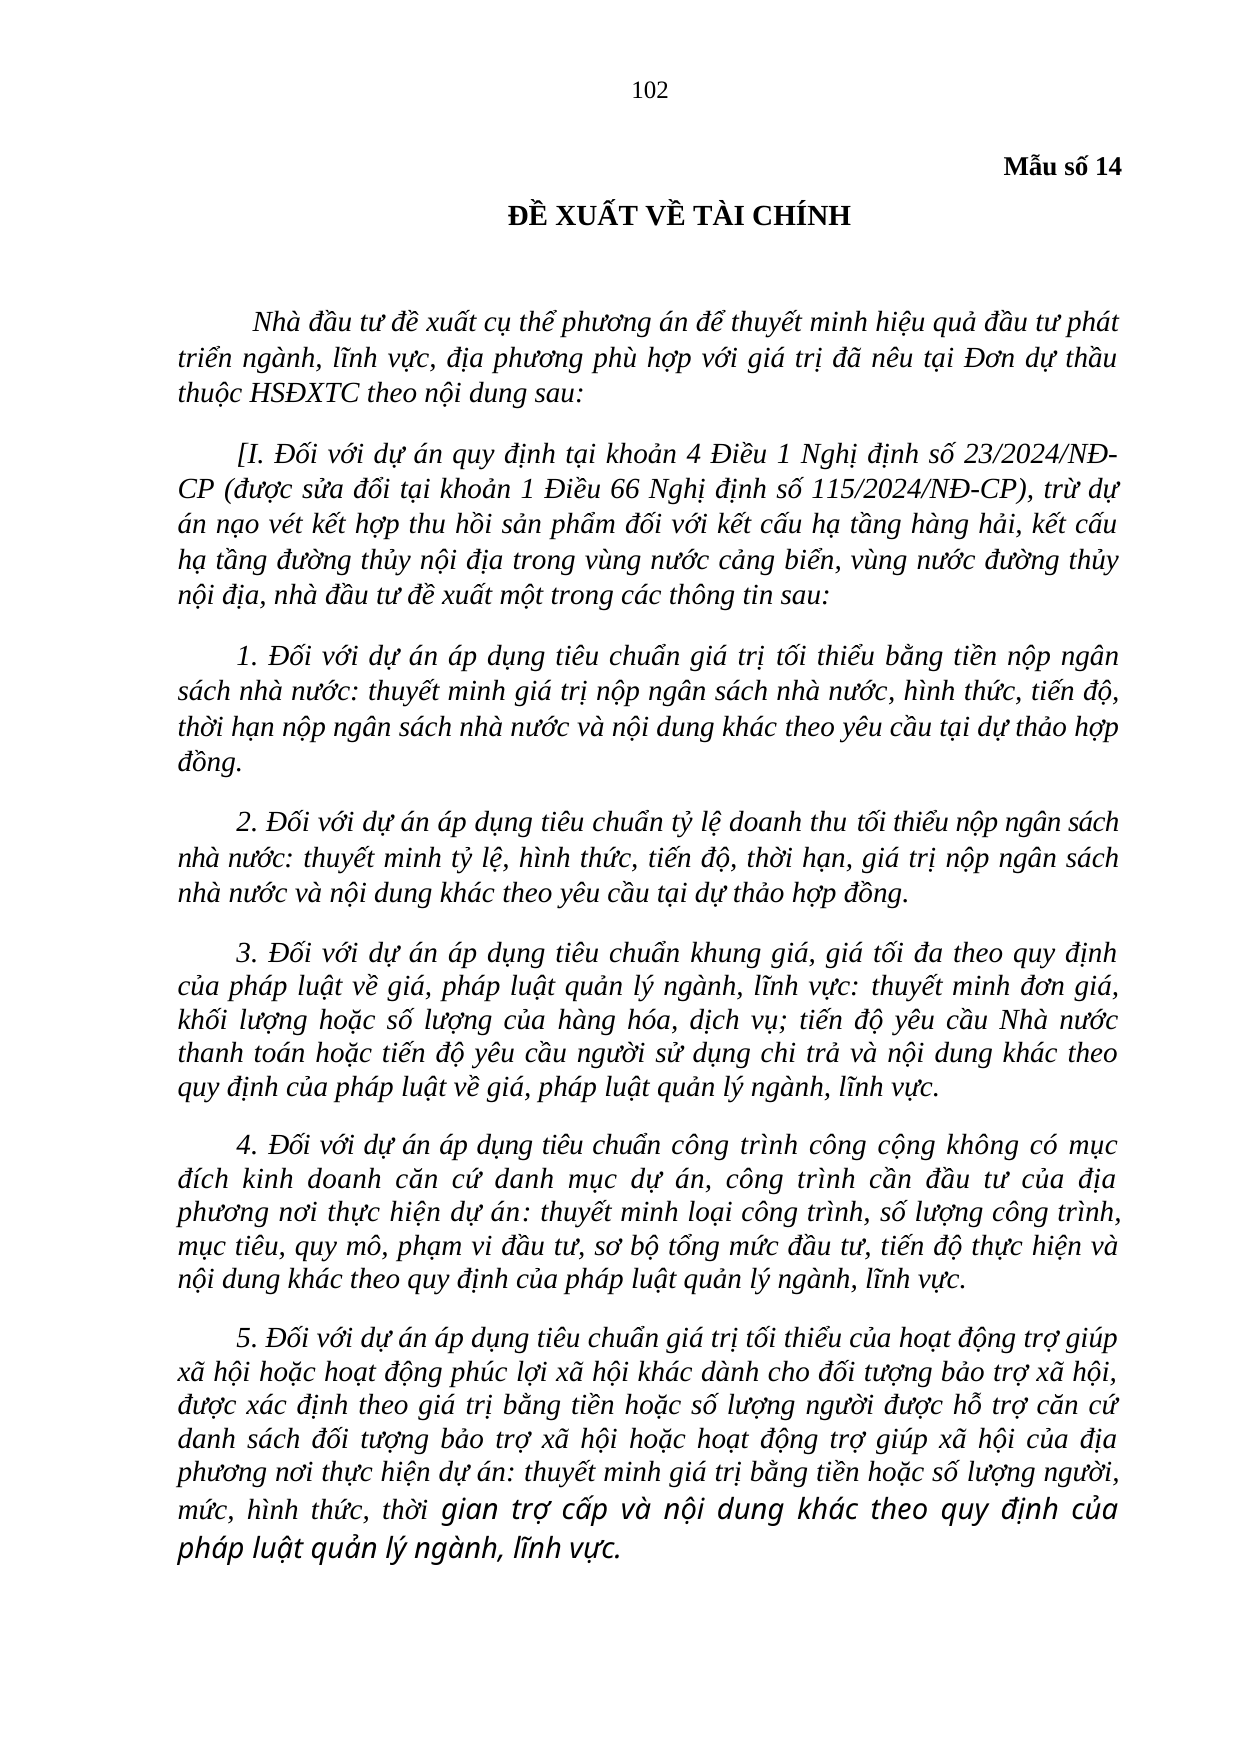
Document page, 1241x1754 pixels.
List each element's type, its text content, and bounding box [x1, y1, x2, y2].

text 4. Đối với dự án áp dụng tiêu chuẩn công trình công cộng không có mục đích kinh doanh căn cứ danh mục dự án, công trình cần đầu tư của địa phương nơi thực hiện dự án: thuyết minh loại công trình, số lượng công trình, mục tiêu, quy mô, phạm vi đầu tư, sơ bộ tổng mức đầu tư, tiến độ thực hiện và nội dung khác theo quy định của pháp luật quản lý ngành, lĩnh vực. [177, 1127, 1122, 1295]
text 1. Đối với dự án áp dụng tiêu chuẩn giá trị tối thiểu bằng tiền nộp ngân sách nhà nước: thuyết minh giá trị nộp ngân sách nhà nước, hình thức, tiến độ, thời hạn nộp ngân sách nhà nước và nội dung khác theo yêu cầu tại dự thảo hợp đồng. [177, 637, 1122, 778]
text ĐỀ XUẤT VỀ TÀI CHÍNH [177, 195, 1122, 232]
text 5. Đối với dự án áp dụng tiêu chuẩn giá trị tối thiểu của hoạt động trợ giúp xã hội hoặc hoạt động phúc lợi xã hội khác dành cho đối tượng bảo trợ xã hội, được xác định theo giá trị bằng tiền hoặc số lượng người được hỗ trợ căn cứ danh sách đối tượng bảo trợ xã hội hoặc hoạt động trợ giúp xã hội của địa phương nơi thực hiện dự án: thuyết minh giá trị bằng tiền hoặc số lượng người, mức, hình thức, thời gian trợ cấp và nội dung khác theo quy định của pháp luật quản lý ngành, lĩnh vực. [177, 1320, 1122, 1567]
text [I. Đối với dự án quy định tại khoản 4 Điều 1 Nghị định số 23/2024/NĐ-CP (được sửa đổi tại khoản 1 Điều 66 Nghị định số 115/2024/NĐ-CP), trừ dự án nạo vét kết hợp thu hồi sản phẩm đối với kết cấu hạ tầng hàng hải, kết cấu hạ tầng đường thủy nội địa trong vùng nước cảng biển, vùng nước đường thủy nội địa, nhà đầu tư đề xuất một trong các thông tin sau: [177, 435, 1122, 612]
text Mẫu số 14 [177, 145, 1122, 182]
text 2. Đối với dự án áp dụng tiêu chuẩn tỷ lệ doanh thu tối thiểu nộp ngân sách nhà nước: thuyết minh tỷ lệ, hình thức, tiến độ, thời hạn, giá trị nộp ngân sách nhà nước và nội dung khác theo yêu cầu tại dự thảo hợp đồng. [177, 803, 1122, 910]
text Nhà đầu tư đề xuất cụ thể phương án để thuyết minh hiệu quả đầu tư phát triển ngành, lĩnh vực, địa phương phù hợp với giá trị đã nêu tại Đơn dự thầu thuộc HSĐXTC theo nội dung sau: [177, 303, 1122, 410]
text 3. Đối với dự án áp dụng tiêu chuẩn khung giá, giá tối đa theo quy định của pháp luật về giá, pháp luật quản lý ngành, lĩnh vực: thuyết minh đơn giá, khối lượng hoặc số lượng của hàng hóa, dịch vụ; tiến độ yêu cầu Nhà nước thanh toán hoặc tiến độ yêu cầu người sử dụng chi trả và nội dung khác theo quy định của pháp luật về giá, pháp luật quản lý ngành, lĩnh vực. [177, 935, 1122, 1102]
